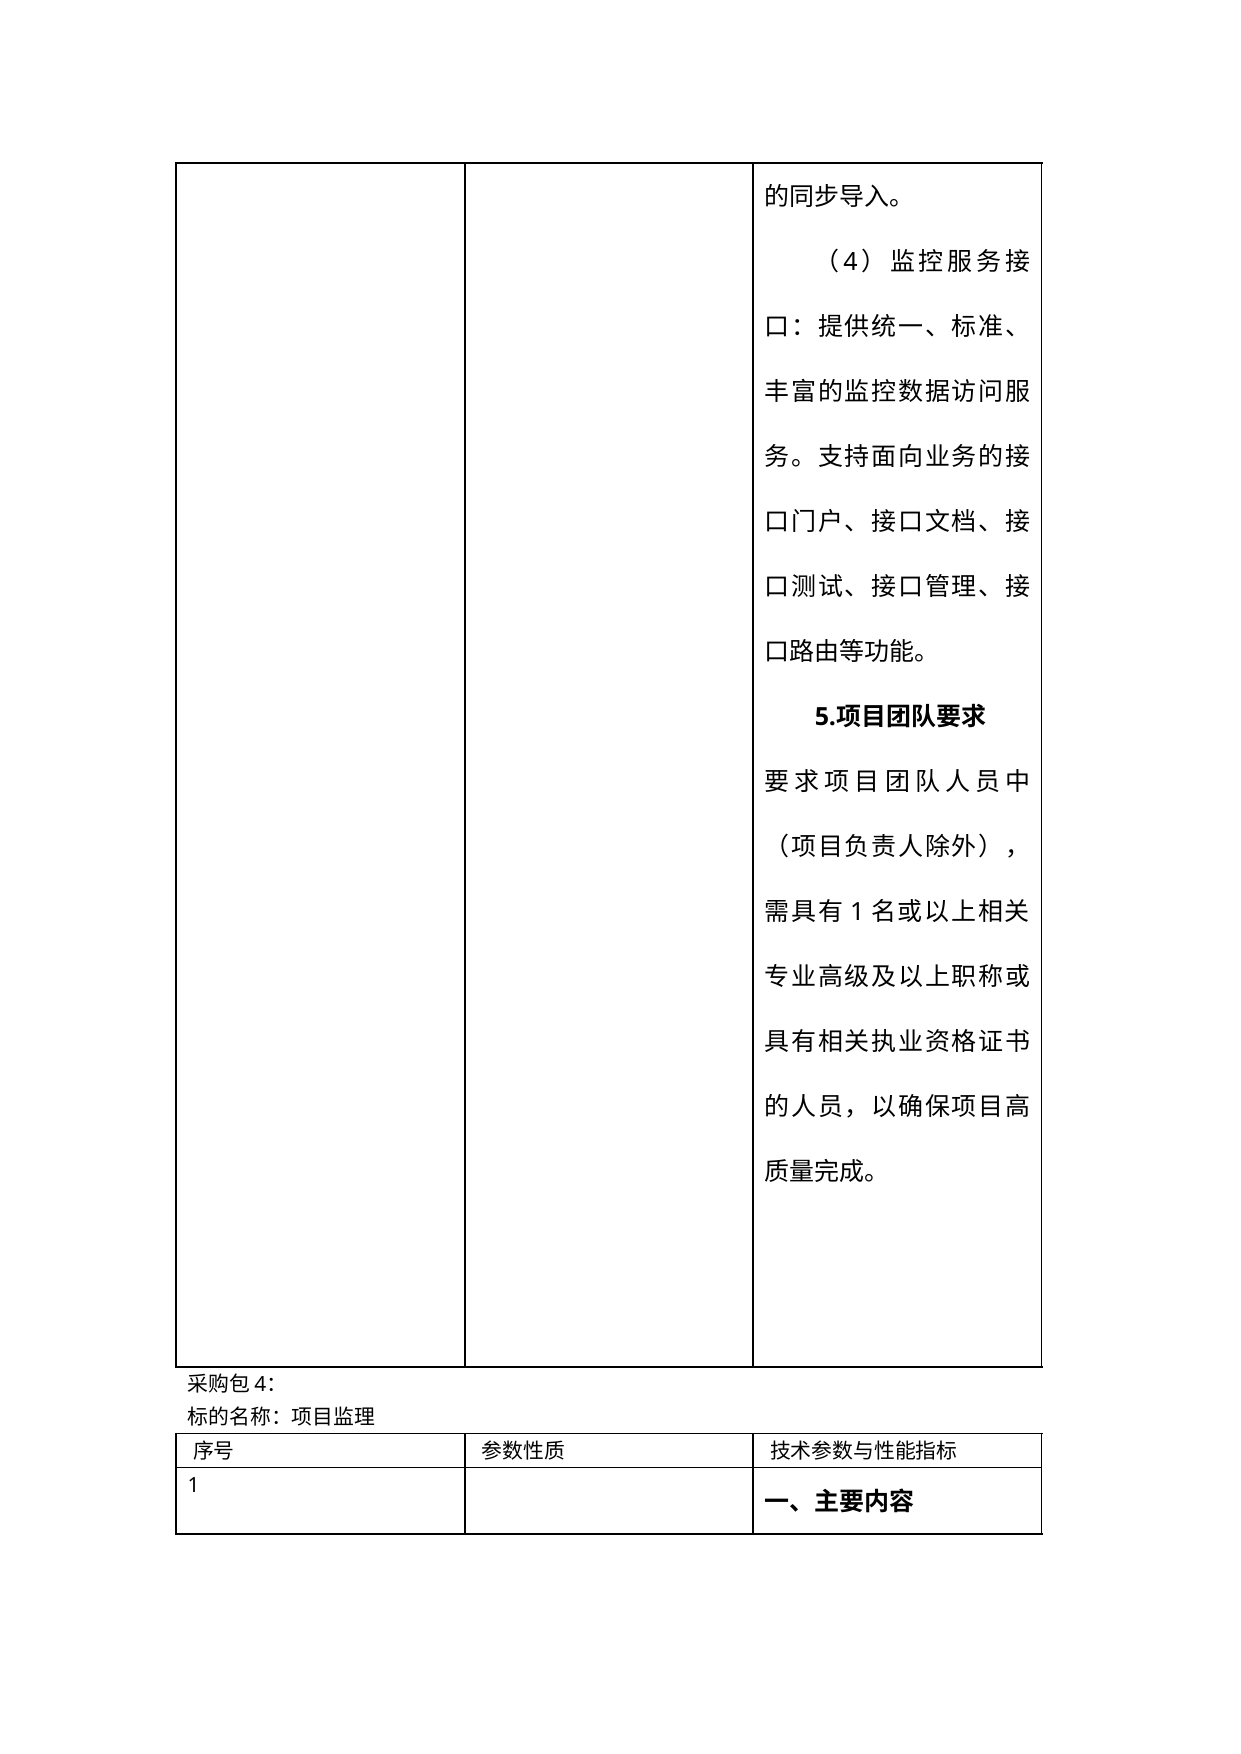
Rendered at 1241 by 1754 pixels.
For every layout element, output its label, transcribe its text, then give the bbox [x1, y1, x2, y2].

table_header 参数性质 [466, 1434, 752, 1467]
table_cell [754, 1468, 1041, 1533]
table_header 序号 [177, 1434, 464, 1467]
table_cell 1 [177, 1468, 464, 1533]
table_cell 1 [177, 164, 464, 1366]
text 标的名称：项目监理 [187, 1400, 1053, 1433]
table_cell [466, 1468, 752, 1533]
table_header 技术参数与性能指标 [754, 1434, 1041, 1467]
text 采购包4： [187, 1368, 1053, 1400]
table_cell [754, 164, 1041, 1366]
table_cell [466, 164, 752, 1366]
